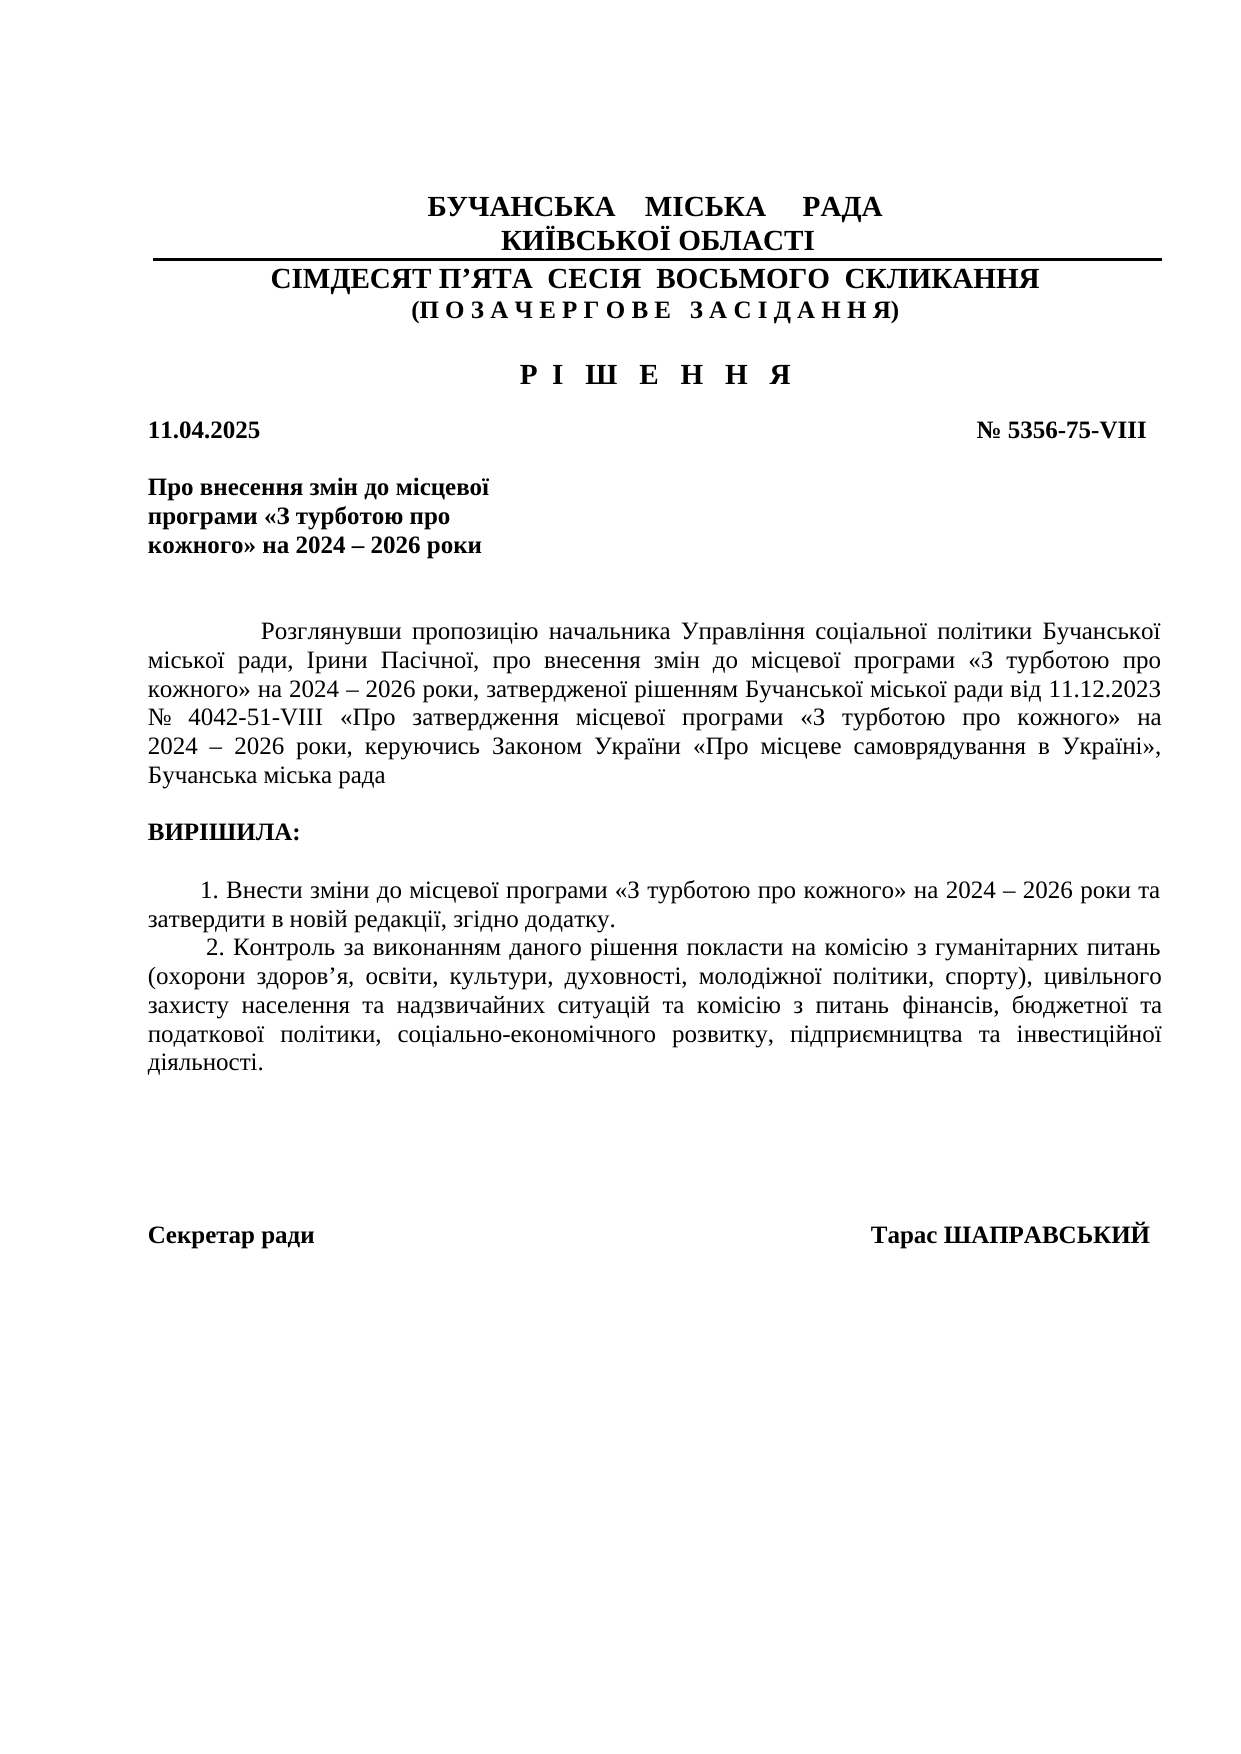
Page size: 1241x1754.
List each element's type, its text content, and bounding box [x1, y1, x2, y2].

text Про внесення змін до місцевої [148, 472, 1162, 501]
text БУЧАНСЬКА МІСЬКА РАДА [148, 189, 1162, 223]
text Р І Ш Е Н Н Я [148, 357, 1162, 391]
text Розглянувши пропозицію начальника Управління соціальної політики Бучанської міської ради, Ірини Пасічної, про внесення змін до місцевої програми «З турботою про кожного» на 2024 – 2026 роки, затвердженої рішенням Бучанської міської ради від 11.12.2023 № 4042-51-VIII «Про затвердження місцевої програми «З турботою про кожного» на 2024 – 2026 роки, керуючись Законом України «Про місцеве самоврядування в Україні», Бучанська міська рада [148, 616, 1162, 789]
text 2. Контроль за виконанням даного рішення покласти на комісію з гуманітарних питань (охорони здоров’я, освіти, культури, духовності, молодіжної політики, спорту), цивільного захисту населення та надзвичайних ситуацій та комісію з питань фінансів, бюджетної та податкової політики, соціально-економічного розвитку, підприємництва та інвестиційної діяльності. [148, 932, 1162, 1076]
text 1. Внести зміни до місцевої програми «З турботою про кожного» на 2024 – 2026 роки та затвердити в новій редакції, згідно додатку. [148, 875, 1162, 932]
text ВИРІШИЛА: [148, 817, 1162, 846]
text кожного» на 2024 – 2026 роки [148, 530, 1162, 559]
text СІМДЕСЯТ П’ЯТА СЕСІЯ ВОСЬМОГО СКЛИКАННЯ [148, 261, 1162, 295]
text КИЇВСЬКОЇ ОБЛАСТІ [153, 223, 1162, 258]
text 11.04.2025 № 5356-75-VIII [148, 415, 1162, 444]
text Секретар ради Тарас ШАПРАВСЬКИЙ [148, 1220, 1162, 1249]
text програми «З турботою про [148, 501, 1162, 530]
text (П О З А Ч Е Р Г О В Е З А С І Д А Н Н Я) [148, 295, 1162, 324]
